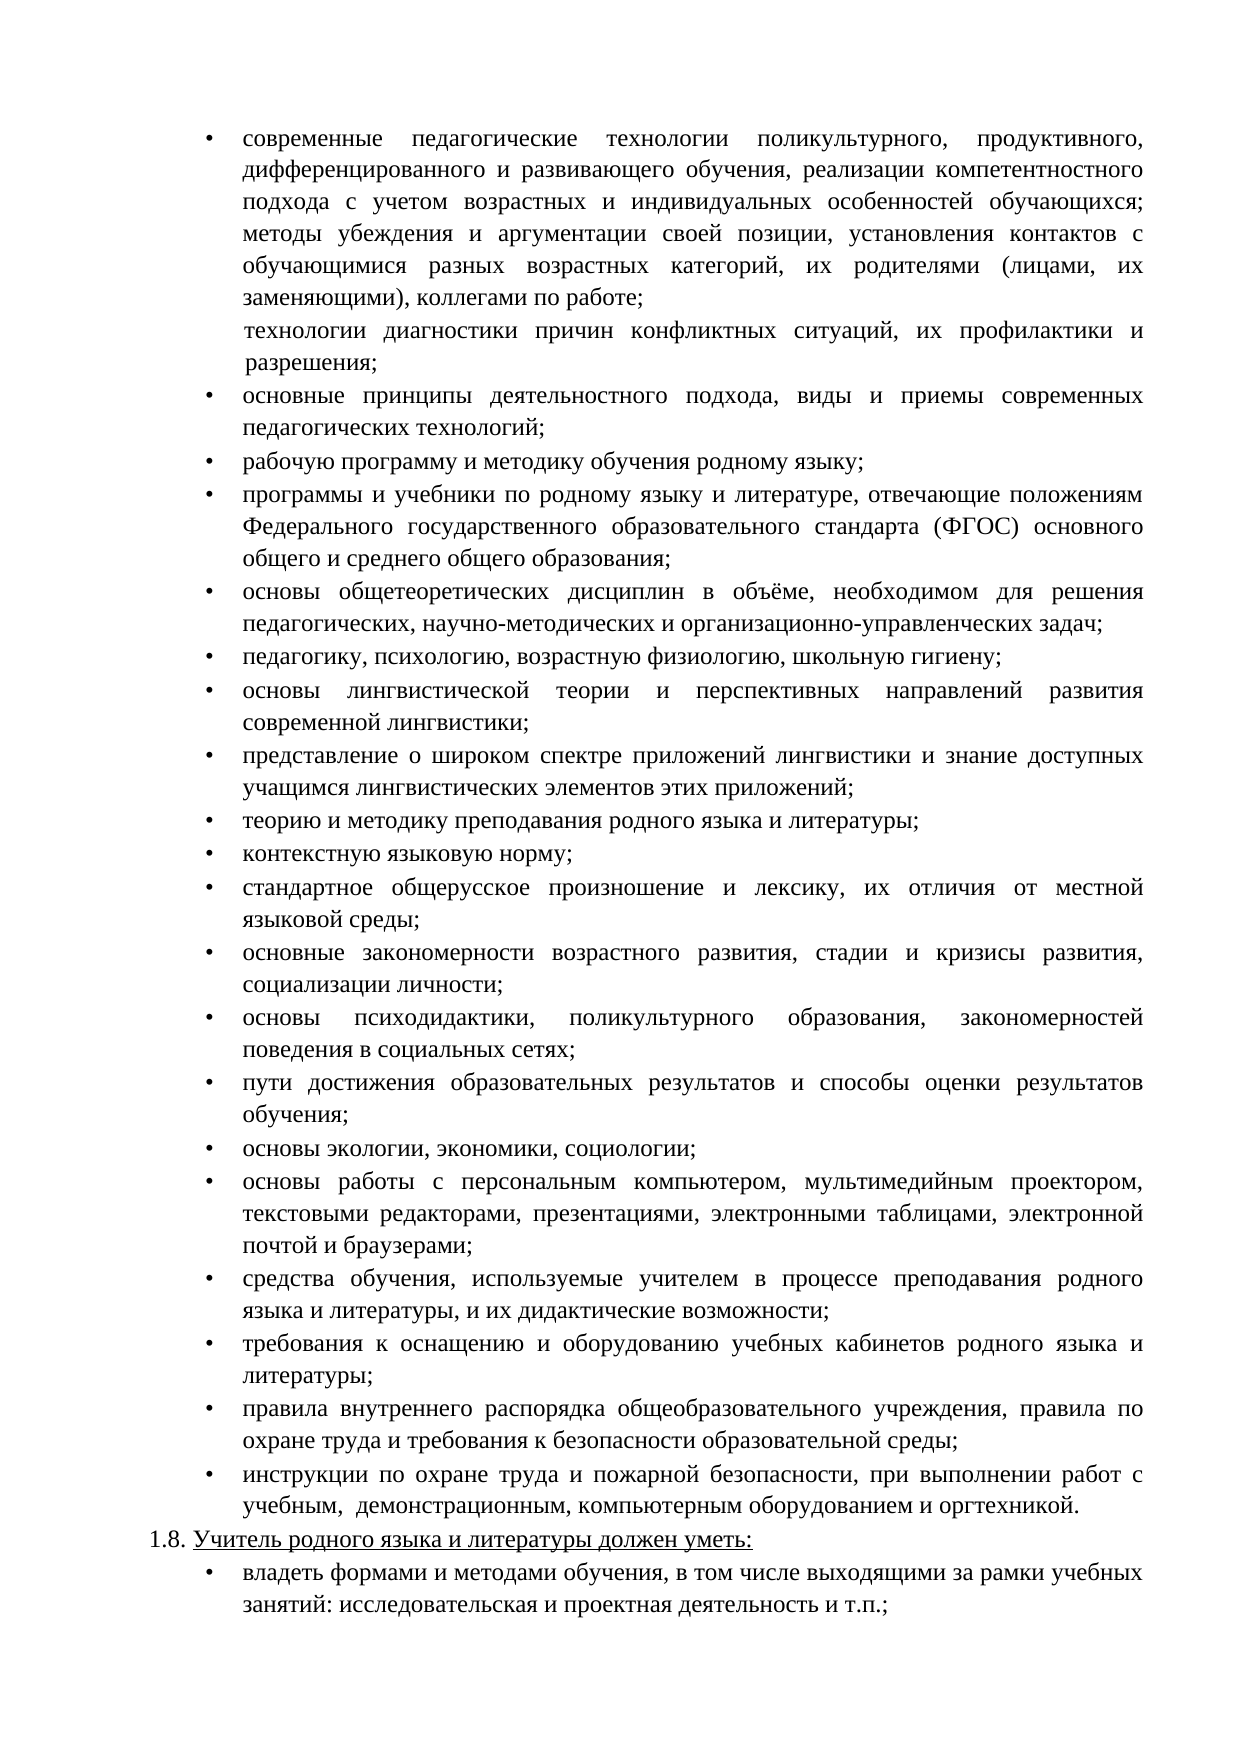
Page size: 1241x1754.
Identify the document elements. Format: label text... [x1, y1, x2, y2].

list основы лингвистической теории и перспективных направлений развития современной лингвистики; [205, 675, 1144, 735]
text технологии диагностики причин конфликтных ситуаций, их профилактики и разрешения; [244, 315, 1144, 376]
list инструкции по охране труда и пожарной безопасности, при выполнении работ с учебным, демонстрационным, компьютерным оборудованием и оргтехникой. [205, 1459, 1144, 1519]
list пути достижения образовательных результатов и способы оценки результатов обучения; [205, 1067, 1144, 1128]
list средства обучения, используемые учителем в процессе преподавания родного языка и литературы, и их дидактические возможности; [205, 1263, 1144, 1324]
text 1.8. Учитель родного языка и литературы должен уметь: [148, 1524, 1144, 1553]
list педагогику, психологию, возрастную физиологию, школьную гигиену; [205, 641, 1144, 670]
list рабочую программу и методику обучения родному языку; [205, 446, 1144, 474]
list представление о широком спектре приложений лингвистики и знание доступных учащимся лингвистических элементов этих приложений; [205, 740, 1144, 801]
list основные закономерности возрастного развития, стадии и кризисы развития, социализации личности; [205, 937, 1144, 998]
list требования к оснащению и оборудованию учебных кабинетов родного языка и литературы; [205, 1328, 1144, 1389]
list правила внутреннего распорядка общеобразовательного учреждения, правила по охране труда и требования к безопасности образовательной среды; [205, 1393, 1144, 1454]
list основы общетеоретических дисциплин в объёме, необходимом для решения педагогических, научно-методических и организационно-управленческих задач; [205, 576, 1144, 637]
list основы работы с персональным компьютером, мультимедийным проектором, текстовыми редакторами, презентациями, электронными таблицами, электронной почтой и браузерами; [205, 1166, 1144, 1258]
list современные педагогические технологии поликультурного, продуктивного, дифференцированного и развивающего обучения, реализации компетентностного подхода с учетом возрастных и индивидуальных особенностей обучающихся; методы убеждения и аргументации своей позиции, установления контактов с обучающимися разных возрастных категорий, их родителями (лицами, их заменяющими), коллегами по работе; [205, 123, 1144, 311]
list теорию и методику преподавания родного языка и литературы; [205, 805, 1144, 834]
list программы и учебники по родному языку и литературе, отвечающие положениям Федерального государственного образовательного стандарта (ФГОС) основного общего и среднего общего образования; [205, 479, 1144, 572]
list контекстную языковую норму; [205, 838, 1144, 867]
list основные принципы деятельностного подхода, виды и приемы современных педагогических технологий; [205, 381, 1144, 441]
list владеть формами и методами обучения, в том числе выходящими за рамки учебных занятий: исследовательская и проектная деятельность и т.п.; [205, 1557, 1144, 1618]
list стандартное общерусское произношение и лексику, их отличия от местной языковой среды; [205, 872, 1144, 932]
list основы психодидактики, поликультурного образования, закономерностей поведения в социальных сетях; [205, 1002, 1144, 1063]
list основы экологии, экономики, социологии; [205, 1133, 1144, 1161]
